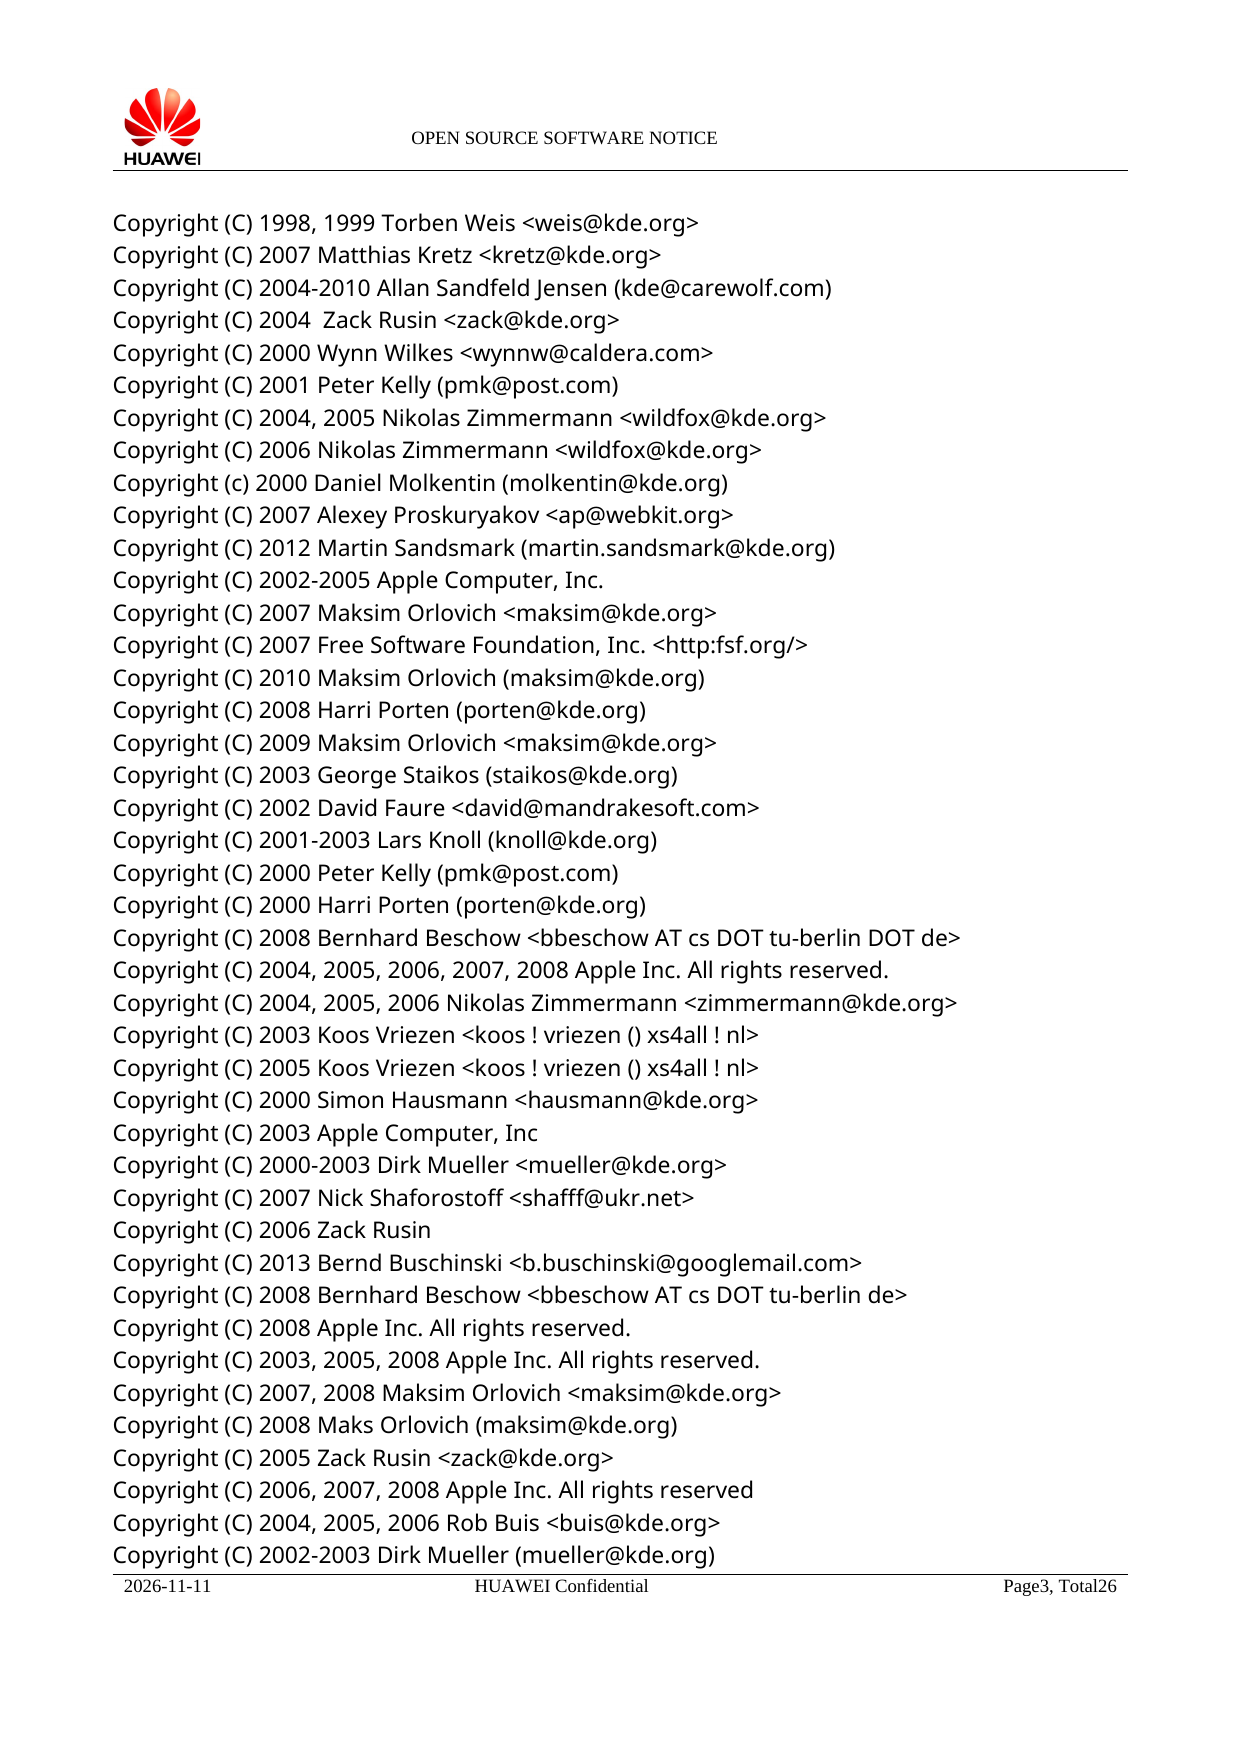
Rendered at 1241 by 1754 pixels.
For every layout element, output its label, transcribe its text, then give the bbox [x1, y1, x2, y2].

picture [124, 88, 201, 165]
